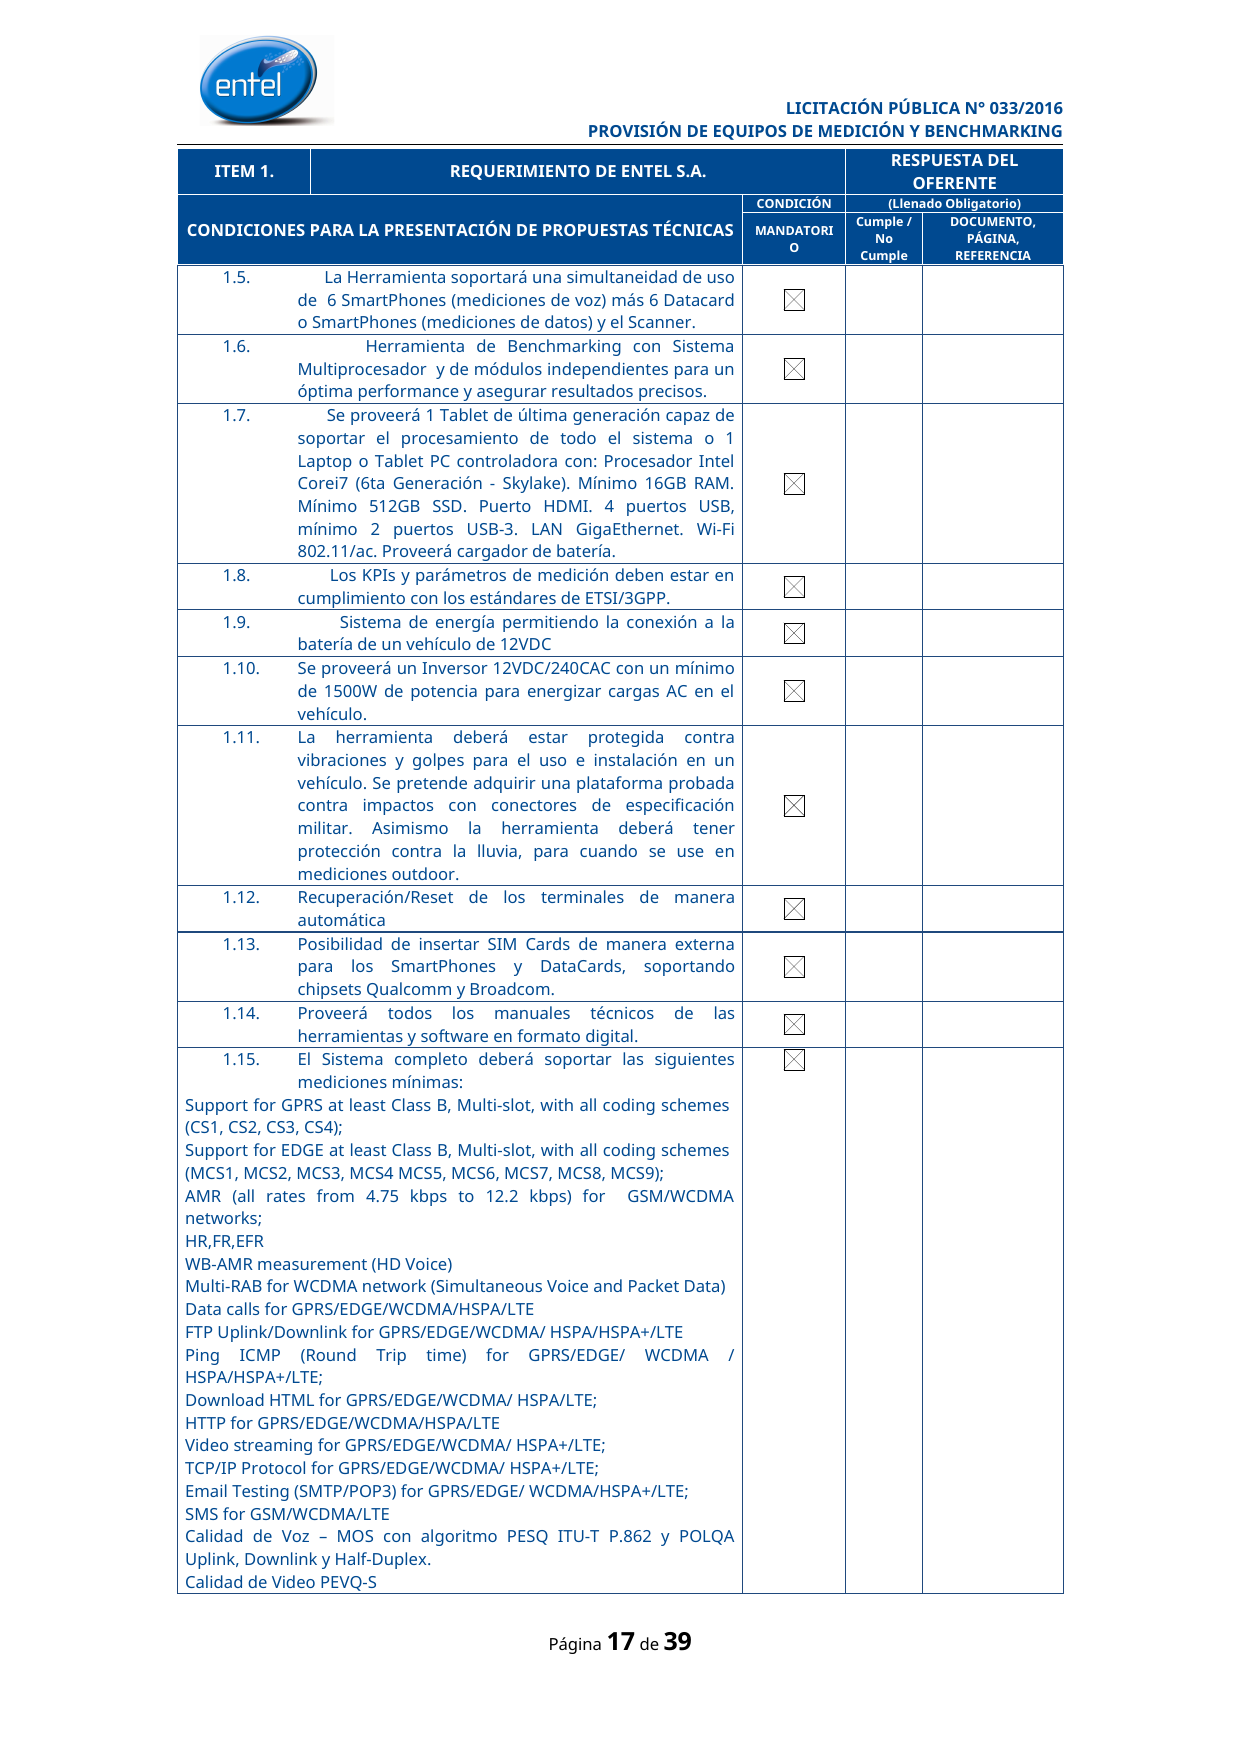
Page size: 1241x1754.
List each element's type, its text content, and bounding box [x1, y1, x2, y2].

table_cell [846, 1048, 922, 1593]
table_cell [846, 886, 922, 931]
table_cell DOCUMENTO, PÁGINA, REFERENCIA [923, 213, 1063, 264]
table_header REQUERIMIENTO DE ENTEL S.A. [311, 149, 845, 194]
table_cell [923, 266, 1063, 334]
table_cell [846, 564, 922, 609]
table_cell MANDATORIO [743, 213, 845, 264]
table_cell Sistema de energía permitiendo la conexión a la batería de un vehículo de 12VDC [178, 610, 742, 656]
table_cell Se proveerá 1 Tablet de última generación capaz de soportar el procesamiento de todo el sistema o 1 Laptop o Tablet PC controladora con: Procesador Intel Corei7 (6ta Generación - Skylake). Mínimo 16GB RAM. Mínimo 512GB SSD. Puerto HDMI. 4 puertos USB, mínimo 2 puertos USB-3. LAN GigaEthernet. Wi-Fi 802.11/ac. Proveerá cargador de batería. [178, 404, 742, 563]
table_cell Cumple / No Cumple [846, 213, 922, 264]
table_cell CONDICIÓN [743, 195, 845, 212]
table_cell Recuperación/Reset de los terminales de manera automática [178, 886, 742, 931]
table_cell [923, 726, 1063, 885]
table_cell [743, 610, 845, 656]
table_cell [846, 726, 922, 885]
table_cell CONDICIONES PARA LA PRESENTACIÓN DE PROPUESTAS TÉCNICAS [178, 195, 742, 264]
table_cell [923, 335, 1063, 403]
table_cell [743, 1048, 845, 1593]
table_cell La Herramienta soportará una simultaneidad de uso de 6 SmartPhones (mediciones de voz) más 6 Datacard o SmartPhones (mediciones de datos) y el Scanner. [178, 266, 742, 334]
table_cell [743, 726, 845, 885]
table_cell [743, 1002, 845, 1047]
table_cell [846, 266, 922, 334]
table_cell Los KPIs y parámetros de medición deben estar en cumplimiento con los estándares de ETSI/3GPP. [178, 564, 742, 609]
picture [199, 35, 335, 126]
table_cell Posibilidad de insertar SIM Cards de manera externa para los SmartPhones y DataCards, soportando chipsets Qualcomm y Broadcom. [178, 933, 742, 1001]
table_cell Herramienta de Benchmarking con Sistema Multiprocesador y de módulos independientes para un óptima performance y asegurar resultados precisos. [178, 335, 742, 403]
table_cell [846, 933, 922, 1001]
table_cell [846, 1002, 922, 1047]
table_cell [743, 564, 845, 609]
table_cell [846, 657, 922, 725]
table_cell [923, 886, 1063, 931]
table_cell [923, 657, 1063, 725]
table_header RESPUESTA DEL OFERENTE [846, 149, 1063, 194]
table_cell La herramienta deberá estar protegida contra vibraciones y golpes para el uso e instalación en un vehículo. Se pretende adquirir una plataforma probada contra impactos con conectores de especificación militar. Asimismo la herramienta deberá tener protección contra la lluvia, para cuando se use en mediciones outdoor. [178, 726, 742, 885]
table_cell Se proveerá un Inversor 12VDC/240CAC con un mínimo de 1500W de potencia para energizar cargas AC en el vehículo. [178, 657, 742, 725]
table_cell [923, 564, 1063, 609]
table_cell [846, 404, 922, 563]
table_cell [743, 335, 845, 403]
table_cell Proveerá todos los manuales técnicos de las herramientas y software en formato digital. [178, 1002, 742, 1047]
table_cell [846, 335, 922, 403]
table_cell [743, 657, 845, 725]
table_cell [743, 886, 845, 931]
table_cell [923, 1002, 1063, 1047]
table_cell (Llenado Obligatorio) [846, 195, 1063, 212]
table_cell [923, 1048, 1063, 1593]
table_cell [923, 404, 1063, 563]
table_cell [743, 933, 845, 1001]
table_cell [923, 610, 1063, 656]
table_cell [923, 933, 1063, 1001]
table_header ITEM 1. [178, 149, 310, 194]
table_cell [743, 404, 845, 563]
table_cell [743, 266, 845, 334]
table_cell [846, 610, 922, 656]
